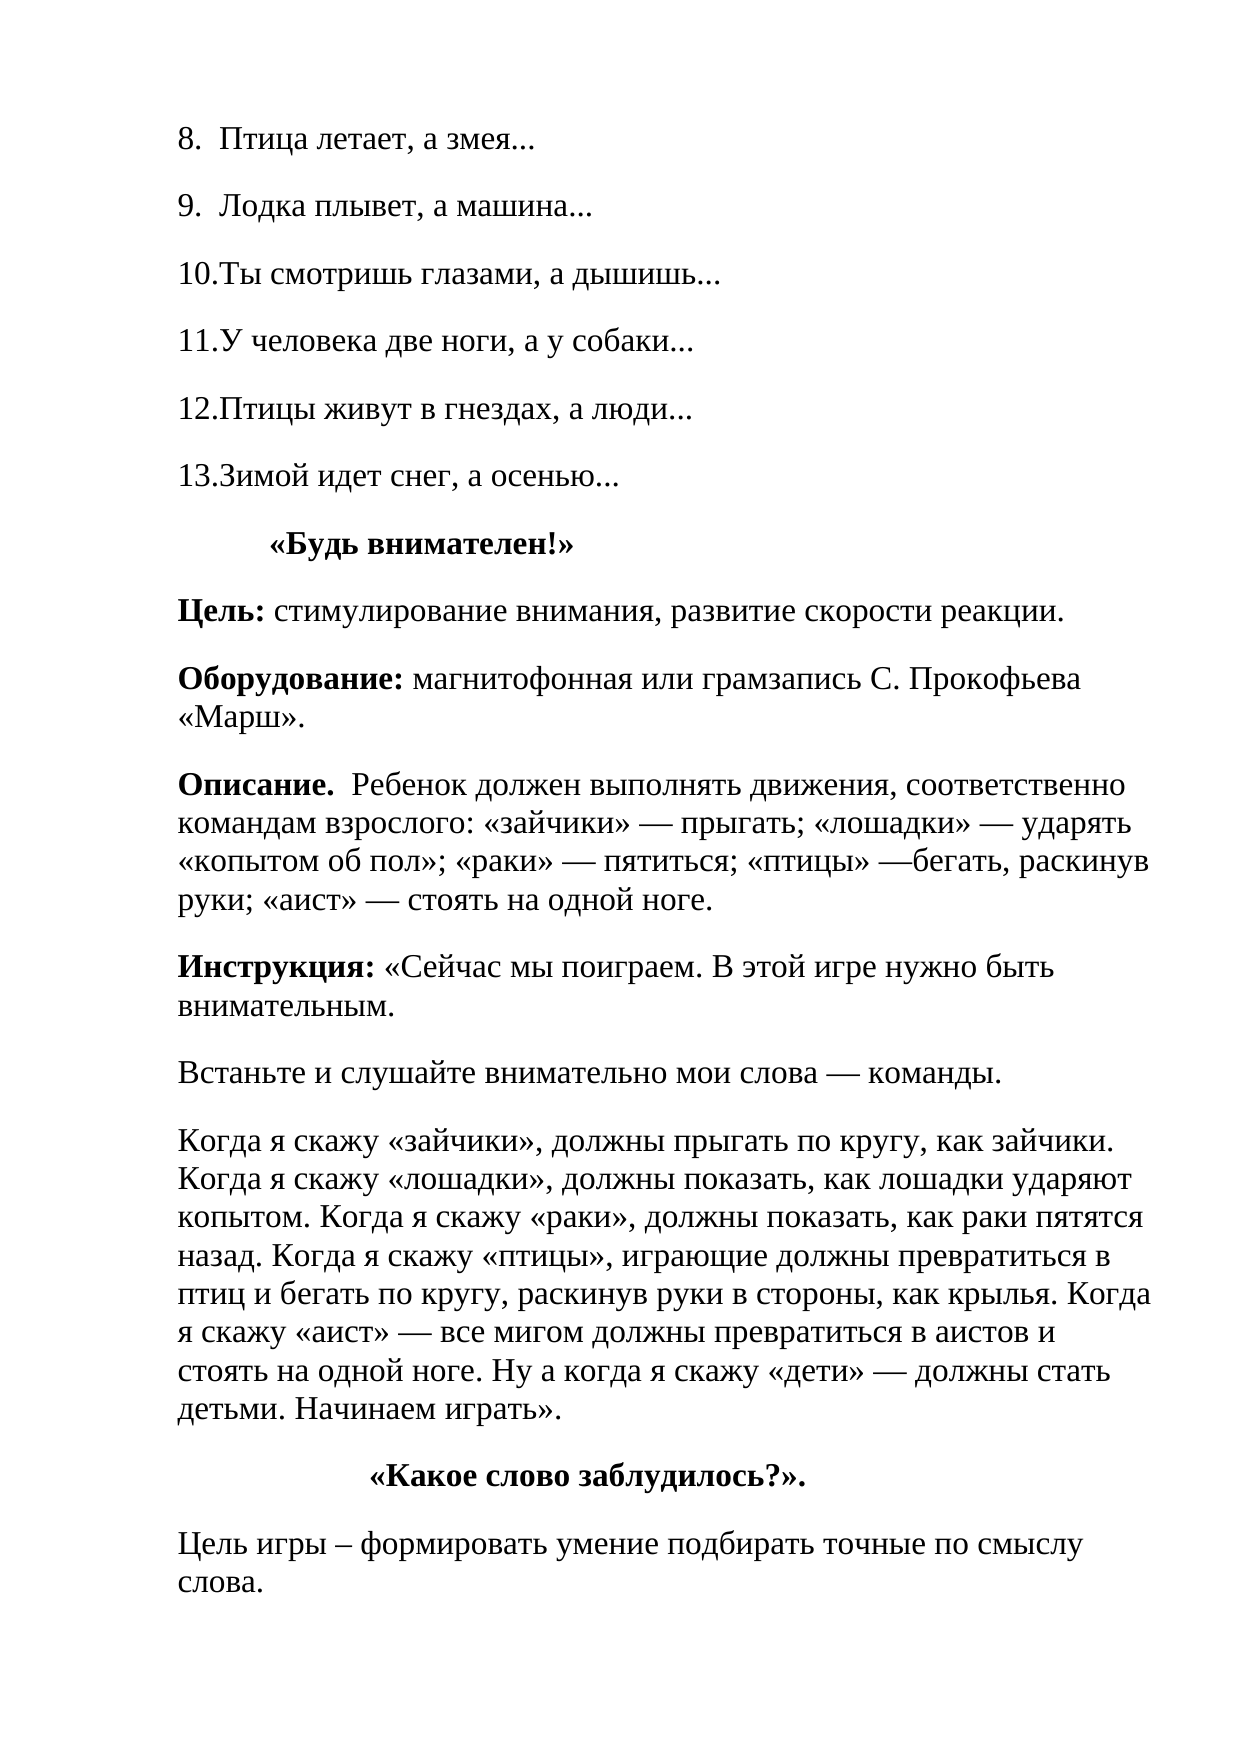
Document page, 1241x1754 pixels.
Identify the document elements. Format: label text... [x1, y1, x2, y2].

text Когда я скажу «зайчики», должны прыгать по кругу, как зайчики. Когда я скажу «лошадки», должны показать, как лошадки ударяют копытом. Когда я скажу «раки», должны показать, как раки пятятся назад. Когда я скажу «птицы», играющие должны превратиться в птиц и бегать по кругу, раскинув руки в стороны, как крылья. Когда я скажу «аист» — все мигом должны превратиться в аистов и стоять на одной ноге. Ну а когда я скажу «дети» — должны стать детьми. Начинаем играть». [177, 1120, 1152, 1426]
text Оборудование: магнитофонная или грамзапись С. Прокофьева «Марш». [177, 658, 1152, 735]
text «Будь внимателен!» [177, 523, 1152, 561]
text 11.У человека две ноги, а у собаки... [177, 321, 1152, 359]
text Встаньте и слушайте внимательно мои слова — команды. [177, 1052, 1152, 1091]
text 8. Птица летает, а змея... [177, 118, 1152, 156]
text «Какое слово заблудилось?». [177, 1456, 1152, 1494]
text 9. Лодка плывет, а машина... [177, 186, 1152, 224]
text 12.Птицы живут в гнездах, а люди... [177, 388, 1152, 426]
text 13.Зимой идет снег, а осенью... [177, 456, 1152, 494]
text Инструкция: «Сейчас мы поиграем. В этой игре нужно быть внимательным. [177, 946, 1152, 1023]
text 10.Ты смотришь глазами, а дышишь... [177, 253, 1152, 291]
text Цель игры – формировать умение подбирать точные по смыслу слова. [177, 1523, 1152, 1600]
text Описание. Ребенок должен выполнять движения, соответственно командам взрослого: «зайчики» — прыгать; «лошадки» — ударять «копытом об пол»; «раки» — пятиться; «птицы» —бегать, раскинув руки; «аист» — стоять на одной ноге. [177, 764, 1152, 917]
text Цель: стимулирование внимания, развитие скорости реакции. [177, 591, 1152, 629]
